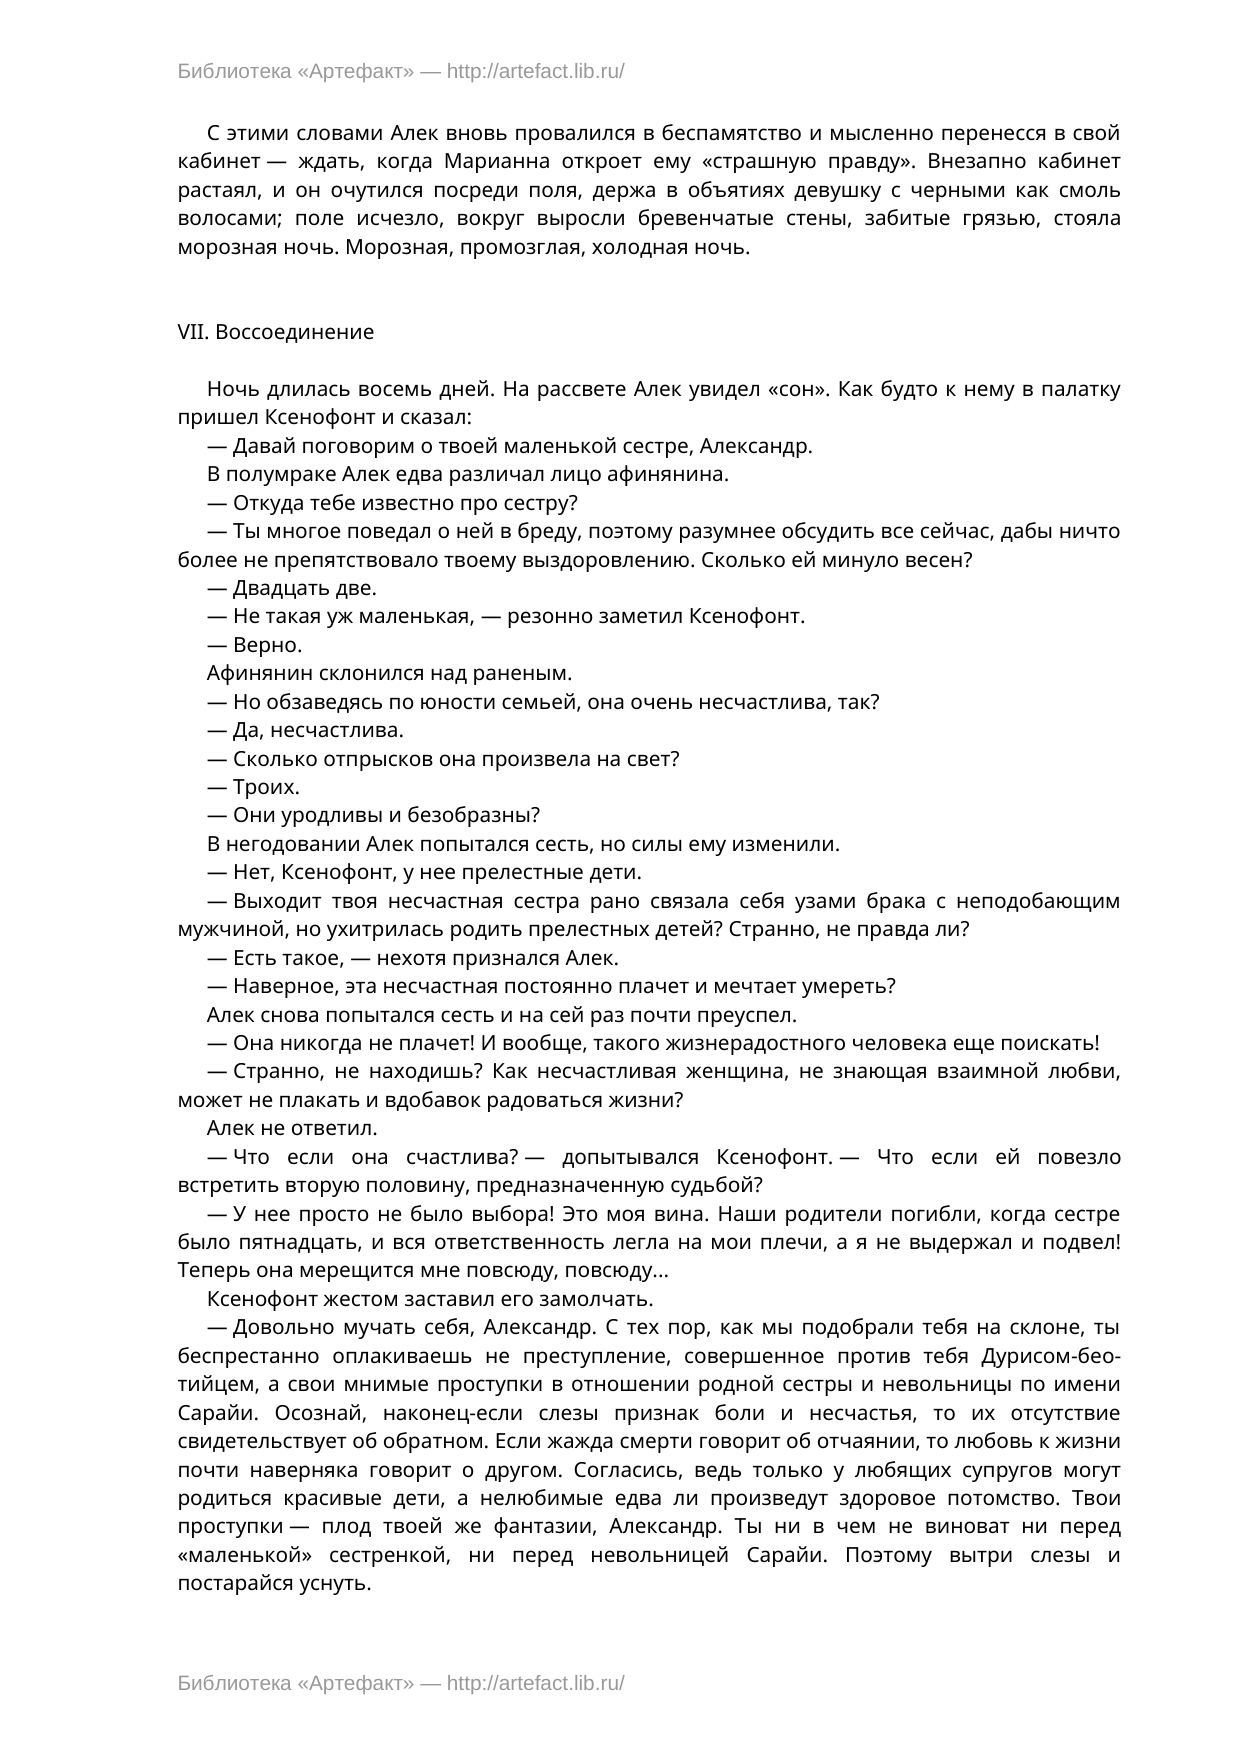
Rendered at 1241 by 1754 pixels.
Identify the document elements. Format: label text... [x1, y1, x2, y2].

text Ночь длилась восемь дней. На рассвете Алек увидел «сон». Как будто к нему в палатку пришел Ксенофонт и сказал: [177, 374, 1122, 431]
text — Откуда тебе известно про сестру? [177, 488, 1122, 516]
text — Да, несчастлива. [177, 715, 1122, 744]
text — Нет, Ксенофонт, у нее прелестные дети. [177, 857, 1122, 886]
text — У нее просто не было выбора! Это моя вина. Наши родители погибли, когда сестре было пятнадцать, и вся ответственность легла на мои плечи, а я не выдержал и подвел! Теперь она мерещится мне повсюду, повсюду... [177, 1199, 1122, 1284]
text В негодовании Алек попытался сесть, но силы ему изменили. [177, 829, 1122, 857]
text С этими словами Алек вновь провалился в беспамятство и мысленно перенесся в свой кабинет — ждать, когда Марианна откроет ему «страшную правду». Внезапно кабинет растаял, и он очутился посреди поля, держа в объятиях девушку с черными как смоль волосами; поле исчезло, вокруг выросли бревенчатые стены, забитые грязью, стояла морозная ночь. Морозная, промозглая, холодная ночь. [177, 118, 1122, 260]
text — Что если она счастлива? — допытывался Ксенофонт. — Что если ей повезло встретить вторую половину, предназначенную судьбой? [177, 1142, 1122, 1199]
text — Странно, не находишь? Как несчастливая женщина, не знающая взаимной любви, может не плакать и вдобавок радоваться жизни? [177, 1057, 1122, 1113]
text Алек не ответил. [177, 1113, 1122, 1142]
text — Но обзаведясь по юности семьей, она очень несчастлива, так? [177, 687, 1122, 715]
text — Они уродливы и безобразны? [177, 801, 1122, 829]
text Алек снова попытался сесть и на сей раз почти преуспел. [177, 1000, 1122, 1028]
text В полумраке Алек едва различал лицо афинянина. [177, 459, 1122, 488]
text — Давай поговорим о твоей маленькой сестре, Александр. [177, 431, 1122, 459]
text — Двадцать две. [177, 573, 1122, 602]
text — Наверное, эта несчастная постоянно плачет и мечтает умереть? [177, 971, 1122, 1000]
text — Троих. [177, 772, 1122, 801]
text Афинянин склонился над раненым. [177, 658, 1122, 687]
text — Есть такое, — нехотя признался Алек. [177, 943, 1122, 971]
text — Сколько отпрысков она произвела на свет? [177, 744, 1122, 772]
text — Ты многое поведал о ней в бреду, поэтому разумнее обсудить все сейчас, дабы ничто более не препятствовало твоему выздоровлению. Сколько ей минуло весен? [177, 516, 1122, 573]
text Ксенофонт жестом заставил его замолчать. [177, 1284, 1122, 1312]
text — Выходит твоя несчастная сестра рано связала себя узами брака с неподобающим мужчиной, но ухитрилась родить прелестных детей? Странно, не правда ли? [177, 886, 1122, 943]
text — Верно. [177, 630, 1122, 658]
text — Не такая уж маленькая, — резонно заметил Ксенофонт. [177, 602, 1122, 630]
text — Довольно мучать себя, Александр. С тех пор, как мы подобрали тебя на склоне, ты беспрестанно оплакиваешь не преступление, совершенное против тебя Дурисом-бео-тийцем, а свои мнимые проступки в отношении родной сестры и невольницы по имени Сарайи. Осознай, наконец-если слезы признак боли и несчастья, то их отсутствие свидетельствует об обратном. Если жажда смерти говорит об отчаянии, то любовь к жизни почти наверняка говорит о другом. Согласись, ведь только у любящих супругов могут родиться красивые дети, а нелюбимые едва ли произведут здоровое потомство. Твои проступки — плод твоей же фантазии, Александр. Ты ни в чем не виноват ни перед «маленькой» сестренкой, ни перед невольницей Сарайи. Поэтому вытри слезы и постарайся уснуть. [177, 1312, 1122, 1597]
subtitle VII. Воссоединение [177, 317, 1122, 346]
text — Она никогда не плачет! И вообще, такого жизнерадостного человека еще поискать! [177, 1028, 1122, 1057]
